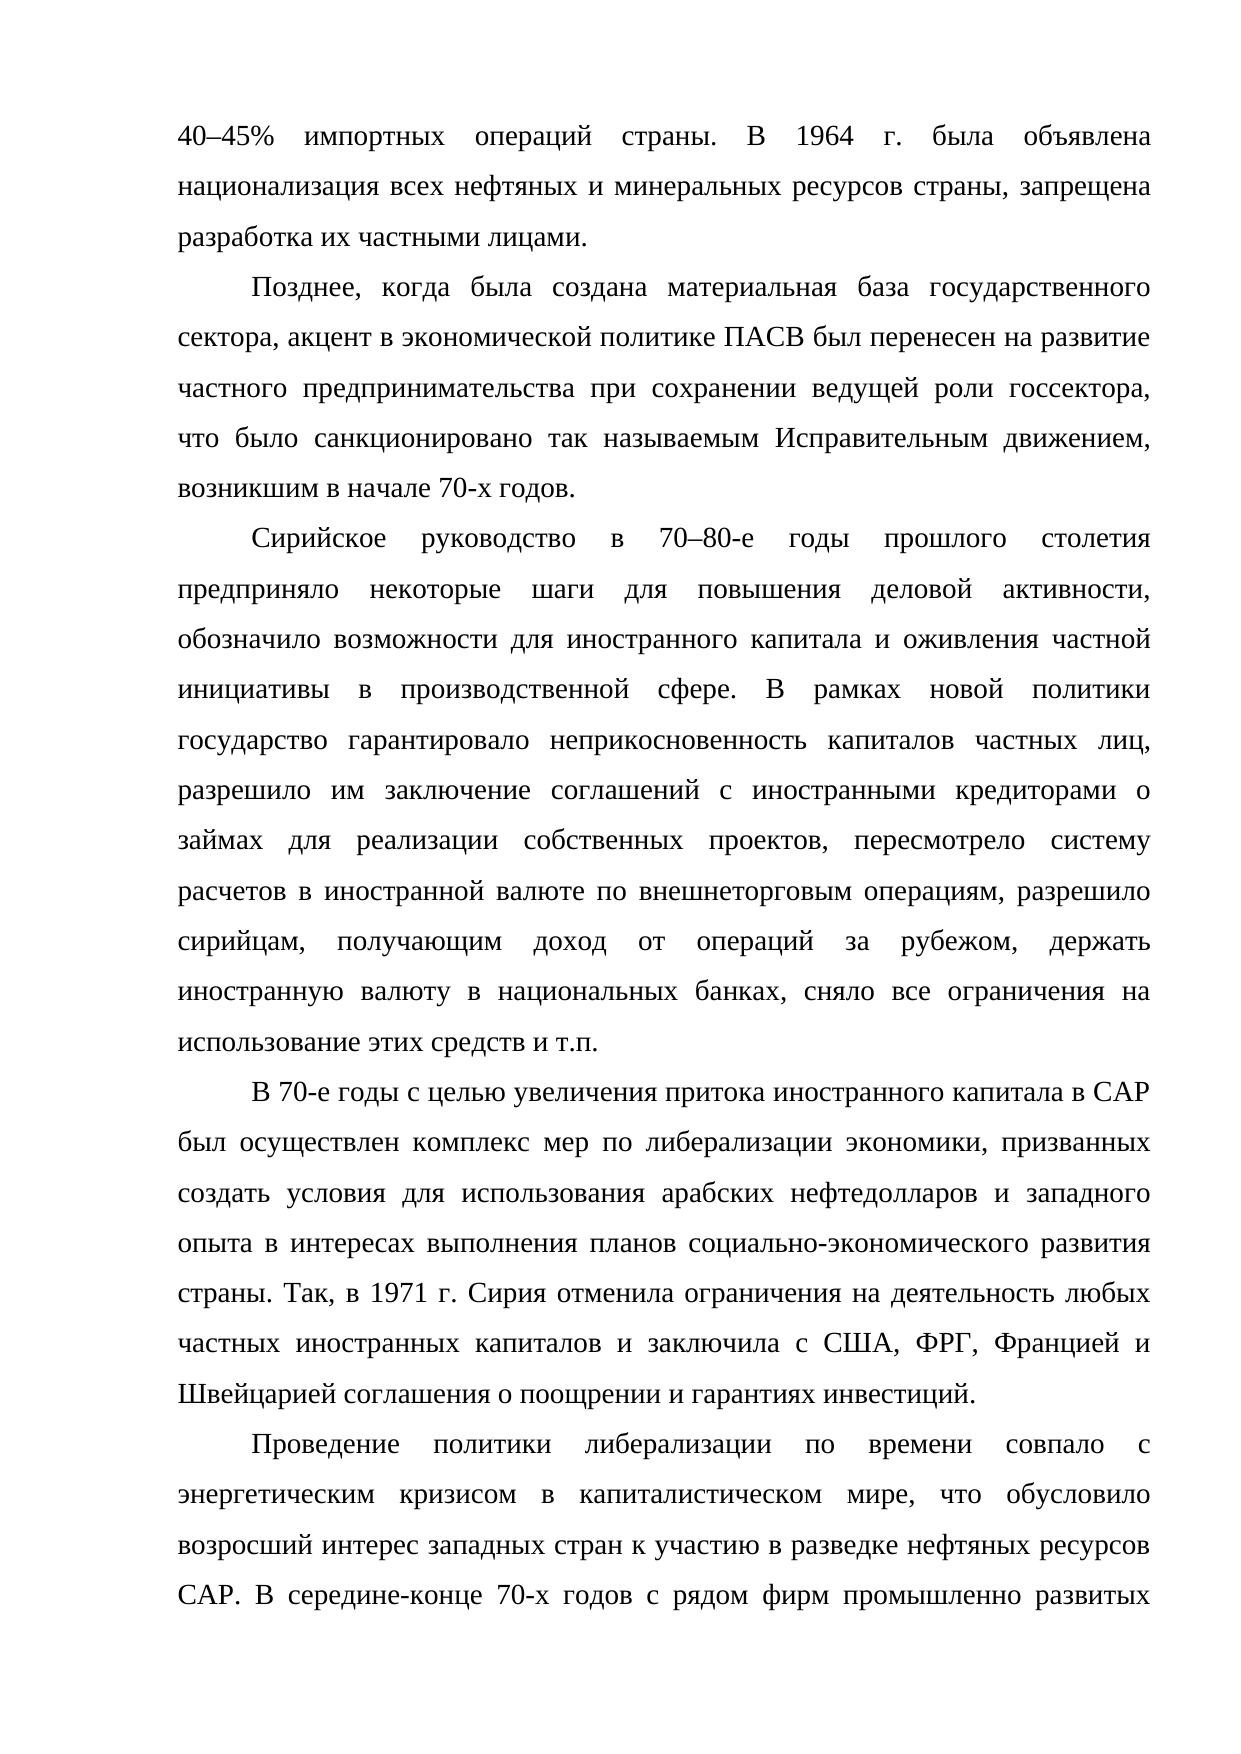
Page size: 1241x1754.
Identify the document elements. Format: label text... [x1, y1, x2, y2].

text В 70-е годы с целью увеличения притока иностранного капитала в САР был осуществлен комплекс мер по либерализации экономики, призванных создать условия для использования арабских нефтедолларов и западного опыта в интересах выполнения планов социально-экономического развития страны. Так, в 1971 г. Сирия отменила ограничения на деятельность любых частных иностранных капиталов и заключила с США, ФРГ, Францией и Швейцарией соглашения о поощрении и гарантиях инвестиций. [177, 1074, 1152, 1409]
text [177, 118, 1152, 252]
text Сирийское руководство в 70–80-е годы прошлого столетия предприняло некоторые шаги для повышения деловой активности, обозначило возможности для иностранного капитала и оживления частной инициативы в производственной сфере. В рамках новой политики государство гарантировало неприкосновенность капиталов частных лиц, разрешило им заключение соглашений с иностранными кредиторами о займах для реализации собственных проектов, пересмотрело систему расчетов в иностранной валюте по внешнеторговым операциям, разрешило сирийцам, получающим доход от операций за рубежом, держать иностранную валюту в национальных банках, сняло все ограничения на использование этих средств и т.п. [177, 521, 1152, 1057]
text Позднее, когда была создана материальная база государственного сектора, акцент в экономической политике ПАСВ был перенесен на развитие частного предпринимательства при сохранении ведущей роли госсектора, что было санкционировано так называемым Исправительным движением, возникшим в начале 70-х годов. [177, 269, 1152, 504]
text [177, 1426, 1152, 1611]
